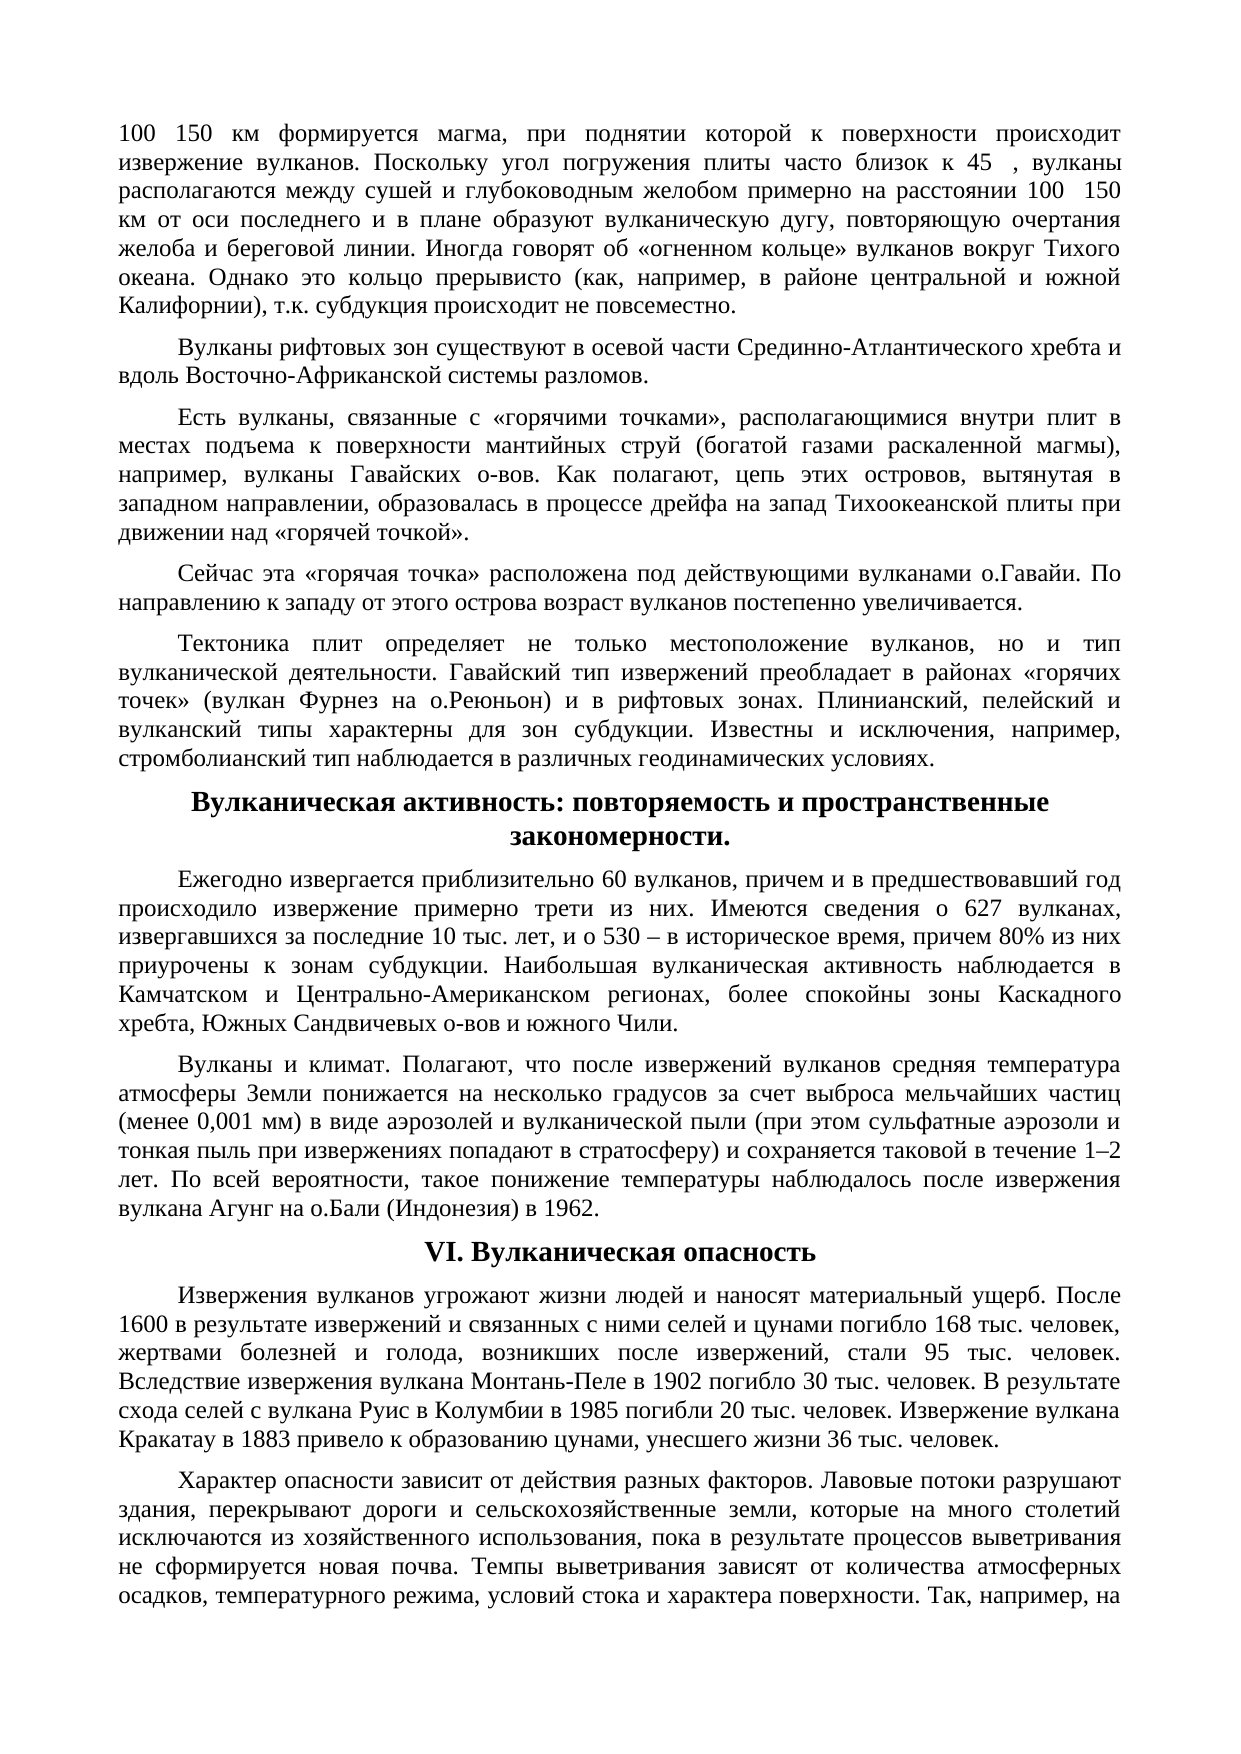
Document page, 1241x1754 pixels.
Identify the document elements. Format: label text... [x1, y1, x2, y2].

text VI. Вулканическая опасность [118, 1234, 1122, 1267]
text Вулканы и климат. Полагают, что после извержений вулканов средняя температура атмосферы Земли понижается на несколько градусов за счет выброса мельчайших частиц (менее 0,001 мм) в виде аэрозолей и вулканической пыли (при этом сульфатные аэрозоли и тонкая пыль при извержениях попадают в стратосферу) и сохраняется таковой в течение 1–2 лет. По всей вероятности, такое понижение температуры наблюдалось после извержения вулкана Агунг на о.Бали (Индонезия) в 1962. [118, 1049, 1122, 1221]
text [118, 1465, 1122, 1609]
text Есть вулканы, связанные с «горячими точками», располагающимися внутри плит в местах подъема к поверхности мантийных струй (богатой газами раскаленной магмы), например, вулканы Гавайских о-вов. Как полагают, цепь этих островов, вытянутая в западном направлении, образовалась в процессе дрейфа на запад Тихоокеанской плиты при движении над «горячей точкой». [118, 402, 1122, 546]
text Извержения вулканов угрожают жизни людей и наносят материальный ущерб. После 1600 в результате извержений и связанных с ними селей и цунами погибло 168 тыс. человек, жертвами болезней и голода, возникших после извержений, стали 95 тыс. человек. Вследствие извержения вулкана Монтань-Пеле в 1902 погибло 30 тыс. человек. В результате схода селей с вулкана Руис в Колумбии в 1985 погибли 20 тыс. человек. Извержение вулкана Кракатау в 1883 привело к образованию цунами, унесшего жизни 36 тыс. человек. [118, 1280, 1122, 1452]
text Ежегодно извергается приблизительно 60 вулканов, причем и в предшествовавший год происходило извержение примерно трети из них. Имеются сведения о 627 вулканах, извергавшихся за последние 10 тыс. лет, и о 530 – в историческое время, причем 80% из них приурочены к зонам субдукции. Наибольшая вулканическая активность наблюдается в Камчатском и Центрально-Американском регионах, более спокойны зоны Каскадного хребта, Южных Сандвичевых о-вов и южного Чили. [118, 864, 1122, 1036]
text Сейчас эта «горячая точка» расположена под действующими вулканами о.Гавайи. По направлению к западу от этого острова возраст вулканов постепенно увеличивается. [118, 558, 1122, 616]
text Вулканы рифтовых зон существуют в осевой части Срединно-Атлантического хребта и вдоль Восточно-Африканской системы разломов. [118, 332, 1122, 389]
text Вулканическая активность: повторяемость и пространственные закономерности. [118, 784, 1122, 851]
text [118, 118, 1122, 319]
text Тектоника плит определяет не только местоположение вулканов, но и тип вулканической деятельности. Гавайский тип извержений преобладает в районах «горячих точек» (вулкан Фурнез на о.Реюньон) и в рифтовых зонах. Плинианский, пелейский и вулканский типы характерны для зон субдукции. Известны и исключения, например, стромболианский тип наблюдается в различных геодинамических условиях. [118, 628, 1122, 772]
